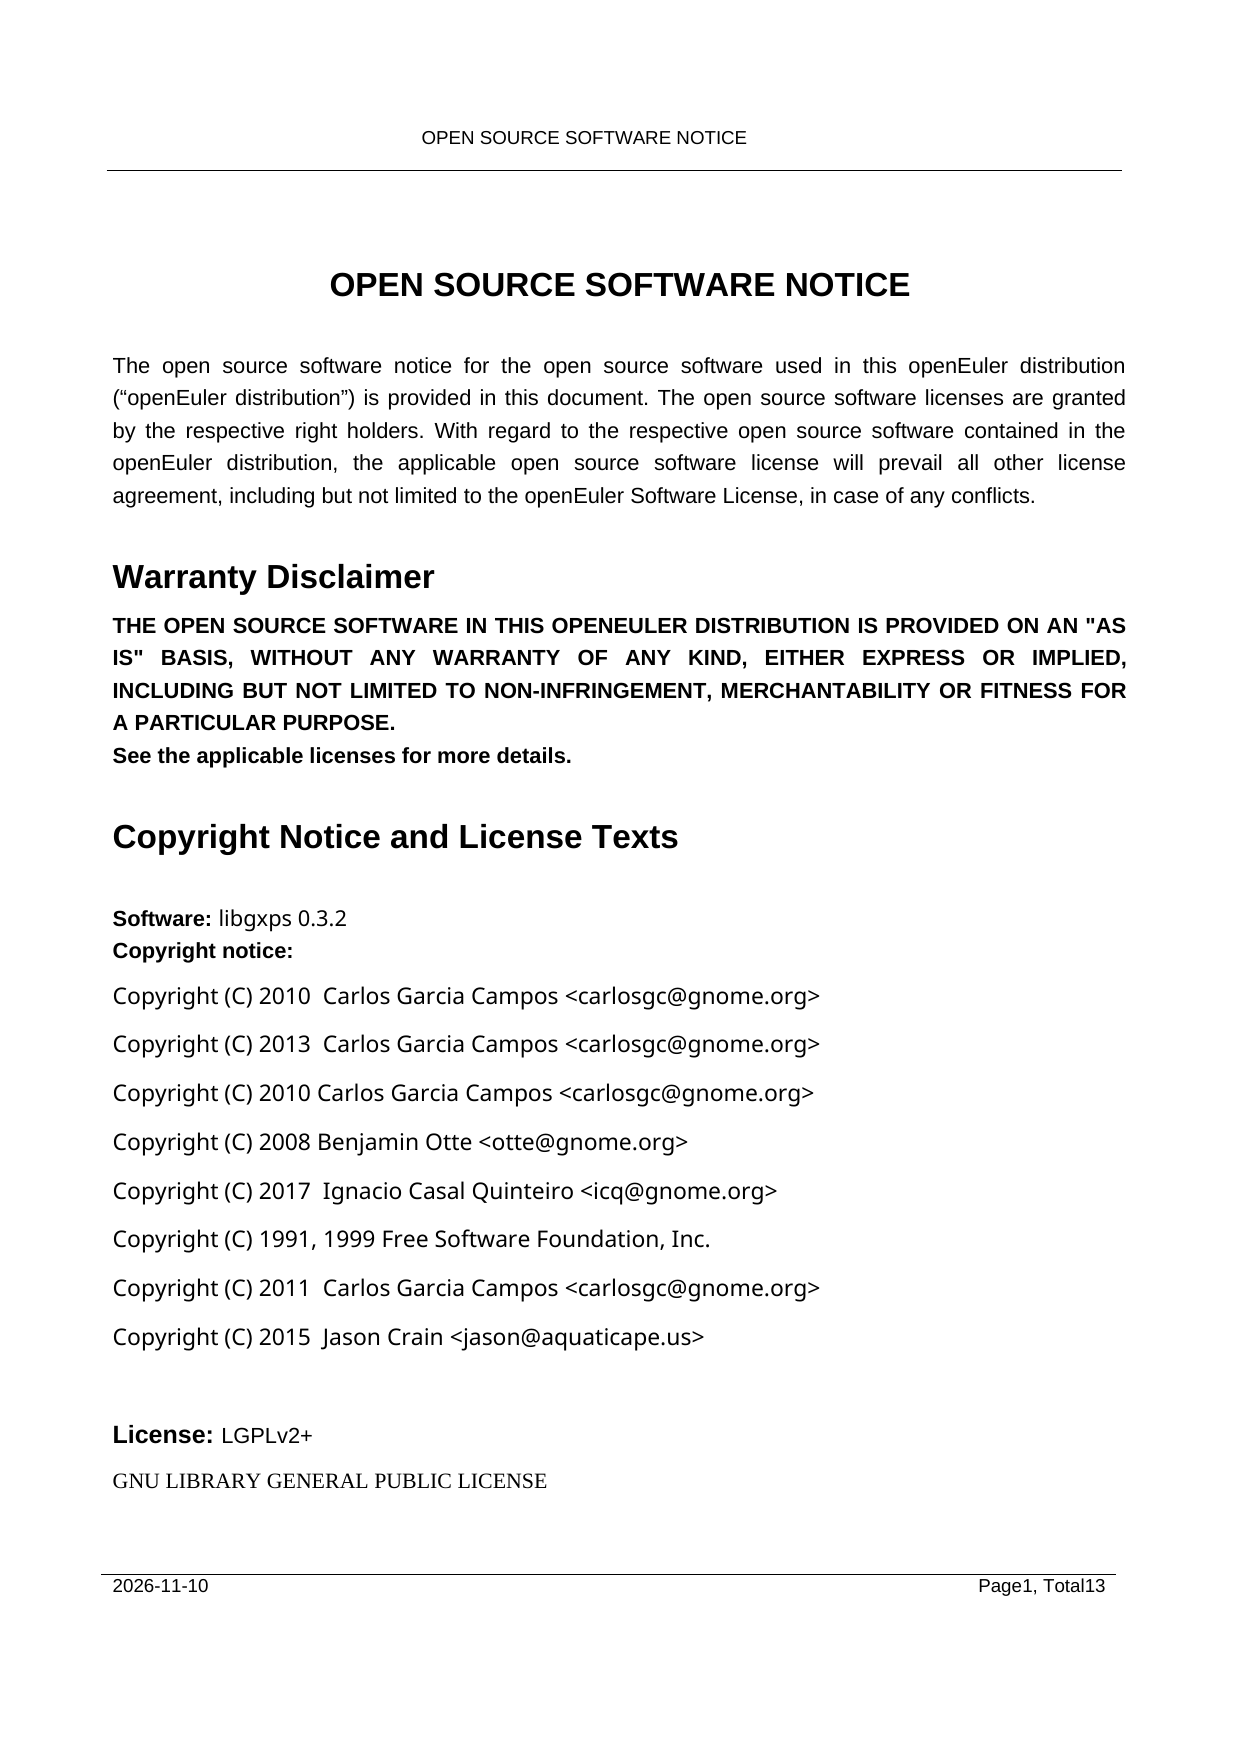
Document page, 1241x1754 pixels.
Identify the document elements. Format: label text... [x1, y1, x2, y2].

text The open source software notice for the open source software used in this openEuler distribution (“openEuler distribution”) is provided in this document. The open source software licenses are granted by the respective right holders. With regard to the respective open source software contained in the openEuler distribution, the applicable open source software license will prevail all other license agreement, including but not limited to the openEuler Software License, in case of any conflicts. [112, 349, 1128, 511]
text License: LGPLv2+ [112, 1418, 1128, 1450]
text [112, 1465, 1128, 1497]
text THE OPEN SOURCE SOFTWARE IN THIS OPENEULER DISTRIBUTION IS PROVIDED ON AN "AS IS" BASIS, WITHOUT ANY WARRANTY OF ANY KIND, EITHER EXPRESS OR IMPLIED, INCLUDING BUT NOT LIMITED TO NON-INFRINGEMENT, MERCHANTABILITY OR FITNESS FOR A PARTICULAR PURPOSE. See the applicable licenses for more details. [112, 609, 1128, 771]
text OPEN SOURCE SOFTWARE NOTICE [112, 251, 1128, 316]
text Copyright Notice and License Texts [112, 804, 1128, 869]
text Software: libgxps 0.3.2 [112, 901, 1128, 934]
text Warranty Disclaimer [112, 544, 1128, 609]
text Copyright notice: [112, 934, 1128, 966]
text Copyright (C) 2010 Carlos Garcia Campos <carlosgc@gnome.org> Copyright (C) 2013 Carlos Garcia Campos <carlosgc@gnome.org> Copyright (C) 2010 Carlos Garcia Campos <carlosgc@gnome.org> Copyright (C) 2008 Benjamin Otte <otte@gnome.org> Copyright (C) 2017 Ignacio Casal Quinteiro <icq@gnome.org> Copyright (C) 1991, 1999 Free Software Foundation, Inc. Copyright (C) 2011 Carlos Garcia Campos <carlosgc@gnome.org> Copyright (C) 2015 Jason Crain <jason@aquaticape.us> [112, 979, 1128, 1402]
